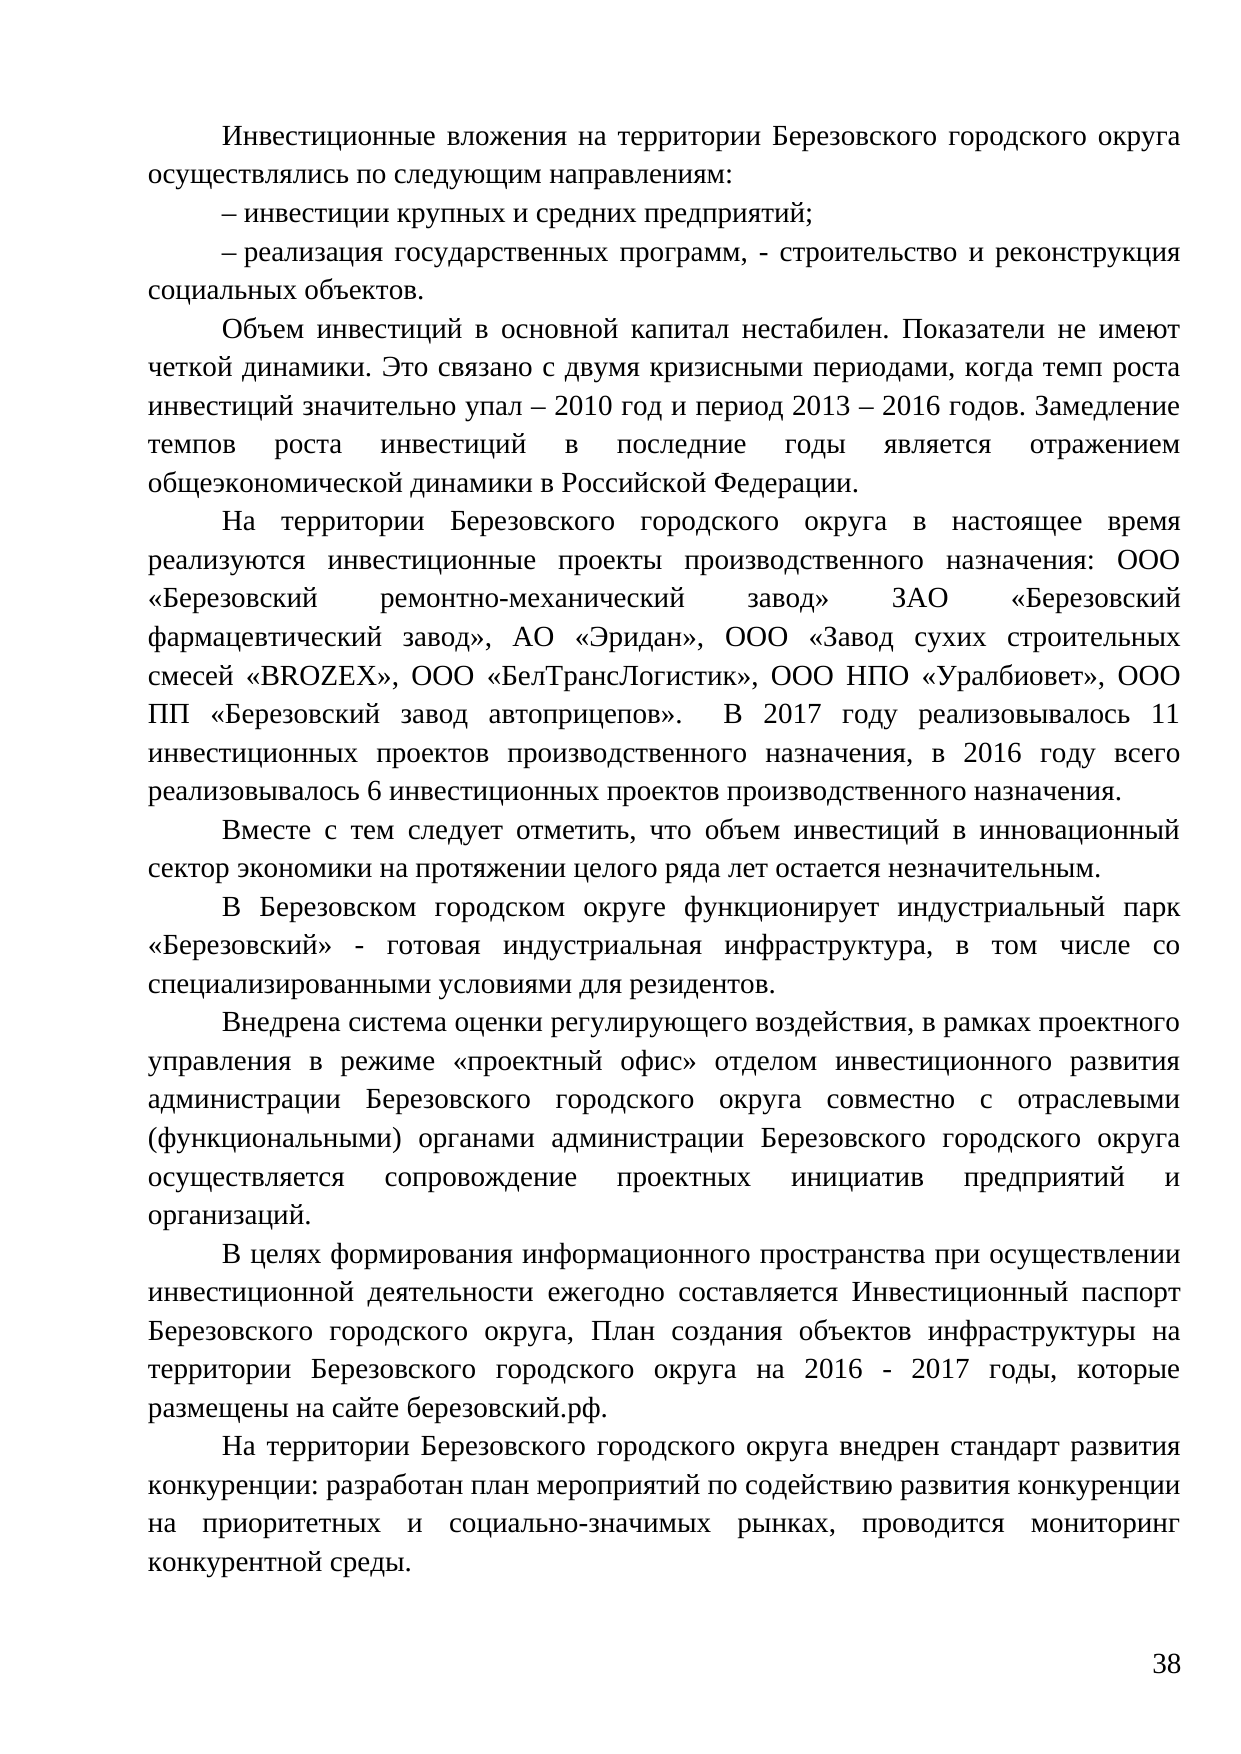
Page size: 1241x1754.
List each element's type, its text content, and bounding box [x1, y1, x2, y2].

text В Березовском городском округе функционирует индустриальный парк «Березовский» - готовая индустриальная инфраструктура, в том числе со специализированными условиями для резидентов. [148, 889, 1181, 999]
text Инвестиционные вложения на территории Березовского городского округа осуществлялись по следующим направлениям: [148, 118, 1181, 190]
text – реализация государственных программ, - строительство и реконструкция социальных объектов. [148, 234, 1181, 306]
text Вместе с тем следует отметить, что объем инвестиций в инновационный сектор экономики на протяжении целого ряда лет остается незначительным. [148, 812, 1181, 884]
text Объем инвестиций в основной капитал нестабилен. Показатели не имеют четкой динамики. Это связано с двумя кризисными периодами, когда темп роста инвестиций значительно упал – 2010 год и период 2013 – 2016 годов. Замедление темпов роста инвестиций в последние годы является отражением общеэкономической динамики в Российской Федерации. [148, 311, 1181, 498]
text Внедрена система оценки регулирующего воздействия, в рамках проектного управления в режиме «проектный офис» отделом инвестиционного развития администрации Березовского городского округа совместно с отраслевыми (функциональными) органами администрации Березовского городского округа осуществляется сопровождение проектных инициатив предприятий и организаций. [148, 1004, 1181, 1231]
text В целях формирования информационного пространства при осуществлении инвестиционной деятельности ежегодно составляется Инвестиционный паспорт Березовского городского округа, План создания объектов инфраструктуры на территории Березовского городского округа на 2016 - 2017 годы, которые размещены на сайте березовский.рф. [148, 1236, 1181, 1423]
text На территории Березовского городского округа внедрен стандарт развития конкуренции: разработан план мероприятий по содействию развития конкуренции на приоритетных и социально-значимых рынках, проводится мониторинг конкурентной среды. [148, 1428, 1181, 1578]
text – инвестиции крупных и средних предприятий; [148, 195, 1181, 229]
text На территории Березовского городского округа в настоящее время реализуются инвестиционные проекты производственного назначения: ООО «Березовский ремонтно-механический завод» ЗАО «Березовский фармацевтический завод», АО «Эридан», ООО «Завод сухих строительных смесей «BROZEX», ООО «БелТрансЛогистик», ООО НПО «Уралбиовет», ООО ПП «Березовский завод автоприцепов». В 2017 году реализовывалось 11 инвестиционных проектов производственного назначения, в 2016 году всего реализовывалось 6 инвестиционных проектов производственного назначения. [148, 503, 1181, 807]
